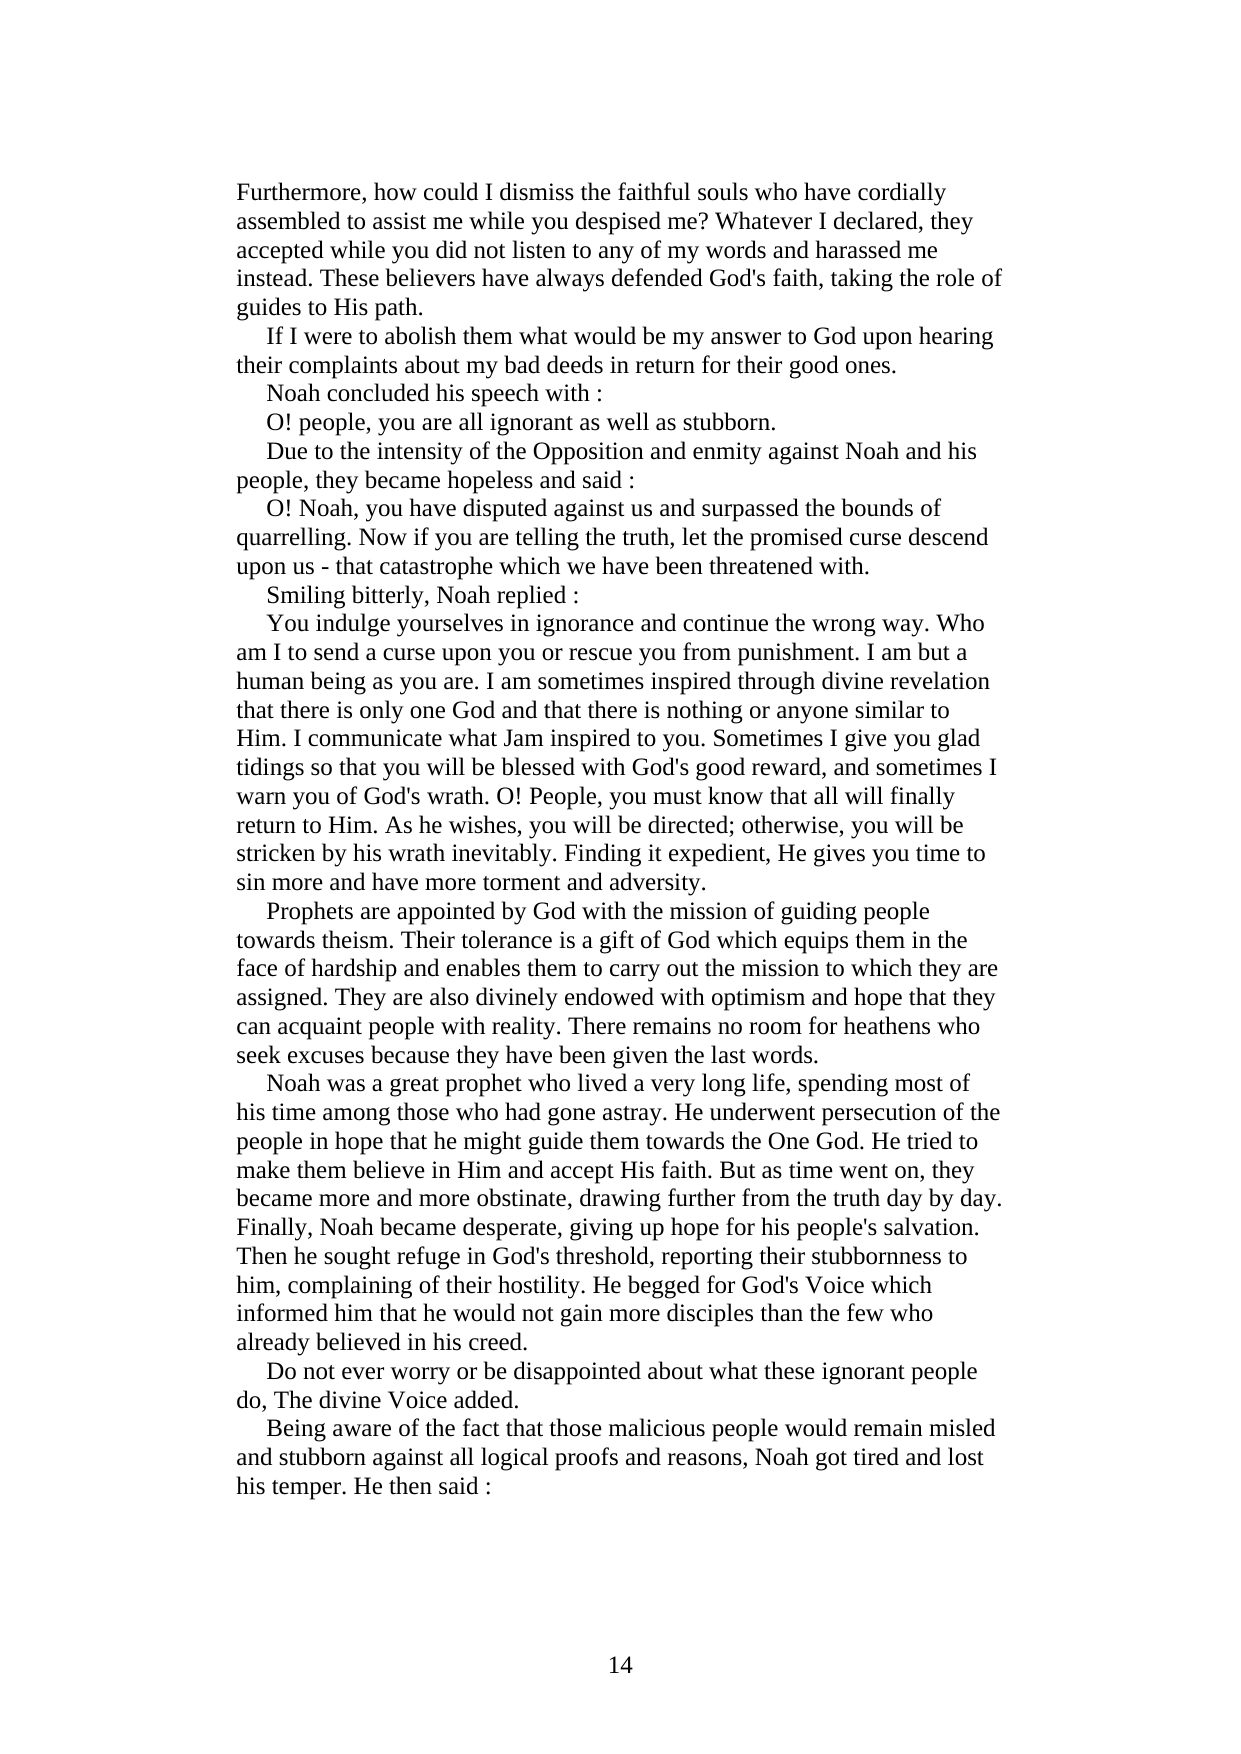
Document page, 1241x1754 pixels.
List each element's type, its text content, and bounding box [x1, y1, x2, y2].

text O! people, you are all ignorant as well as stubborn. [236, 407, 1004, 436]
text Smiling bitterly, Noah replied : [236, 580, 1004, 608]
text Prophets are appointed by God with the mission of guiding people towards theism. Their tolerance is a gift of God which equips them in the face of hardship and enables them to carry out the mission to which they are assigned. They are also divinely endowed with optimism and hope that they can acquaint people with reality. There remains no room for heathens who seek excuses because they have been given the last words. [236, 896, 1004, 1068]
text Noah was a great prophet who lived a very long life, spending most of his time among those who had gone astray. He underwent persecution of the people in hope that he might guide them towards the One God. He tried to make them believe in Him and accept His faith. But as time went on, they became more and more obstinate, drawing further from the truth day by day. Finally, Noah became desperate, giving up hope for his people's salvation. Then he sought refuge in God's threshold, reporting their stubbornness to him, complaining of their hostility. He begged for God's Voice which informed him that he would not gain more disciples than the few who already believed in his creed. [236, 1068, 1004, 1356]
text Being aware of the fact that those malicious people would remain misled and stubborn against all logical proofs and reasons, Noah got tired and lost his temper. He then said : [236, 1413, 1004, 1500]
text Noah concluded his speech with : [236, 378, 1004, 407]
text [236, 177, 1004, 321]
text Due to the intensity of the Opposition and enmity against Noah and his people, they became hopeless and said : [236, 436, 1004, 493]
text O! Noah, you have disputed against us and surpassed the bounds of quarrelling. Now if you are telling the truth, let the promised curse descend upon us - that catastrophe which we have been threatened with. [236, 493, 1004, 580]
text Do not ever worry or be disappointed about what these ignorant people do, The divine Voice added. [236, 1356, 1004, 1413]
text You indulge yourselves in ignorance and continue the wrong way. Who am I to send a curse upon you or rescue you from punishment. I am but a human being as you are. I am sometimes inspired through divine revelation that there is only one God and that there is nothing or anyone similar to Him. I communicate what Jam inspired to you. Sometimes I give you glad tidings so that you will be blessed with God's good reward, and sometimes I warn you of God's wrath. O! People, you must know that all will finally return to Him. As he wishes, you will be directed; otherwise, you will be stricken by his wrath inevitably. Finding it expedient, He gives you time to sin more and have more torment and adversity. [236, 608, 1004, 896]
text If I were to abolish them what would be my answer to God upon hearing their complaints about my bad deeds in return for their good ones. [236, 321, 1004, 378]
